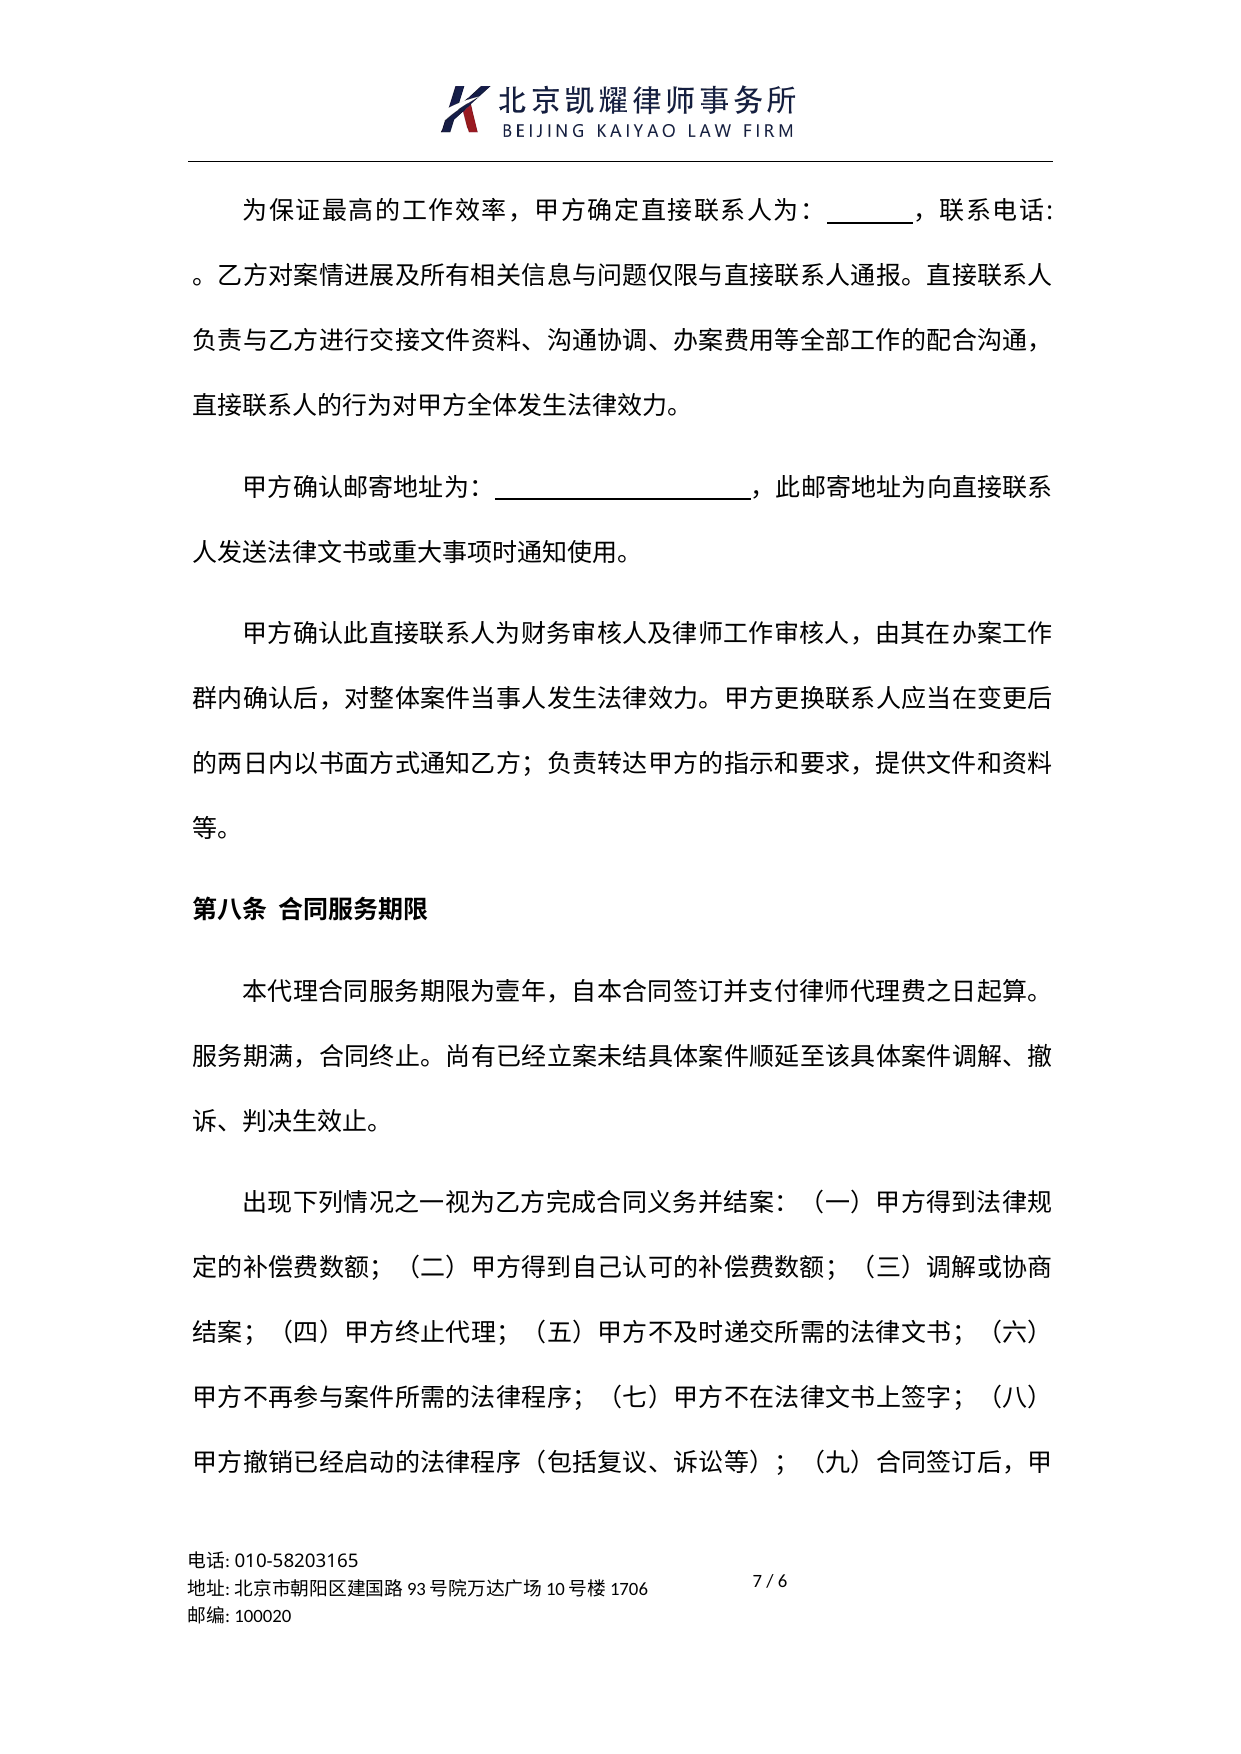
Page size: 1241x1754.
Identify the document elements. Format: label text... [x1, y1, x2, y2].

text 为保证最高的工作效率，甲方确定直接联系人为： ，联系电话: 。乙方对案情进展及所有相关信息与问题仅限与直接联系人通报。直接联系人负责与乙方进行交接文件资料、沟通协调、办案费用等全部工作的配合沟通，直接联系人的行为对甲方全体发生法律效力。 [192, 176, 1053, 436]
text 甲方确认此直接联系人为财务审核人及律师工作审核人，由其在办案工作群内确认后，对整体案件当事人发生法律效力。甲方更换联系人应当在变更后的两日内以书面方式通知乙方；负责转达甲方的指示和要求，提供文件和资料等。 [192, 599, 1053, 859]
text 本代理合同服务期限为壹年，自本合同签订并支付律师代理费之日起算。服务期满，合同终止。尚有已经立案未结具体案件顺延至该具体案件调解、撤诉、判决生效止。 [192, 957, 1053, 1152]
picture [416, 59, 824, 159]
text 第八条 合同服务期限 [192, 876, 1053, 941]
text 甲方确认邮寄地址为： ，此邮寄地址为向直接联系人发送法律文书或重大事项时通知使用。 [192, 453, 1053, 583]
